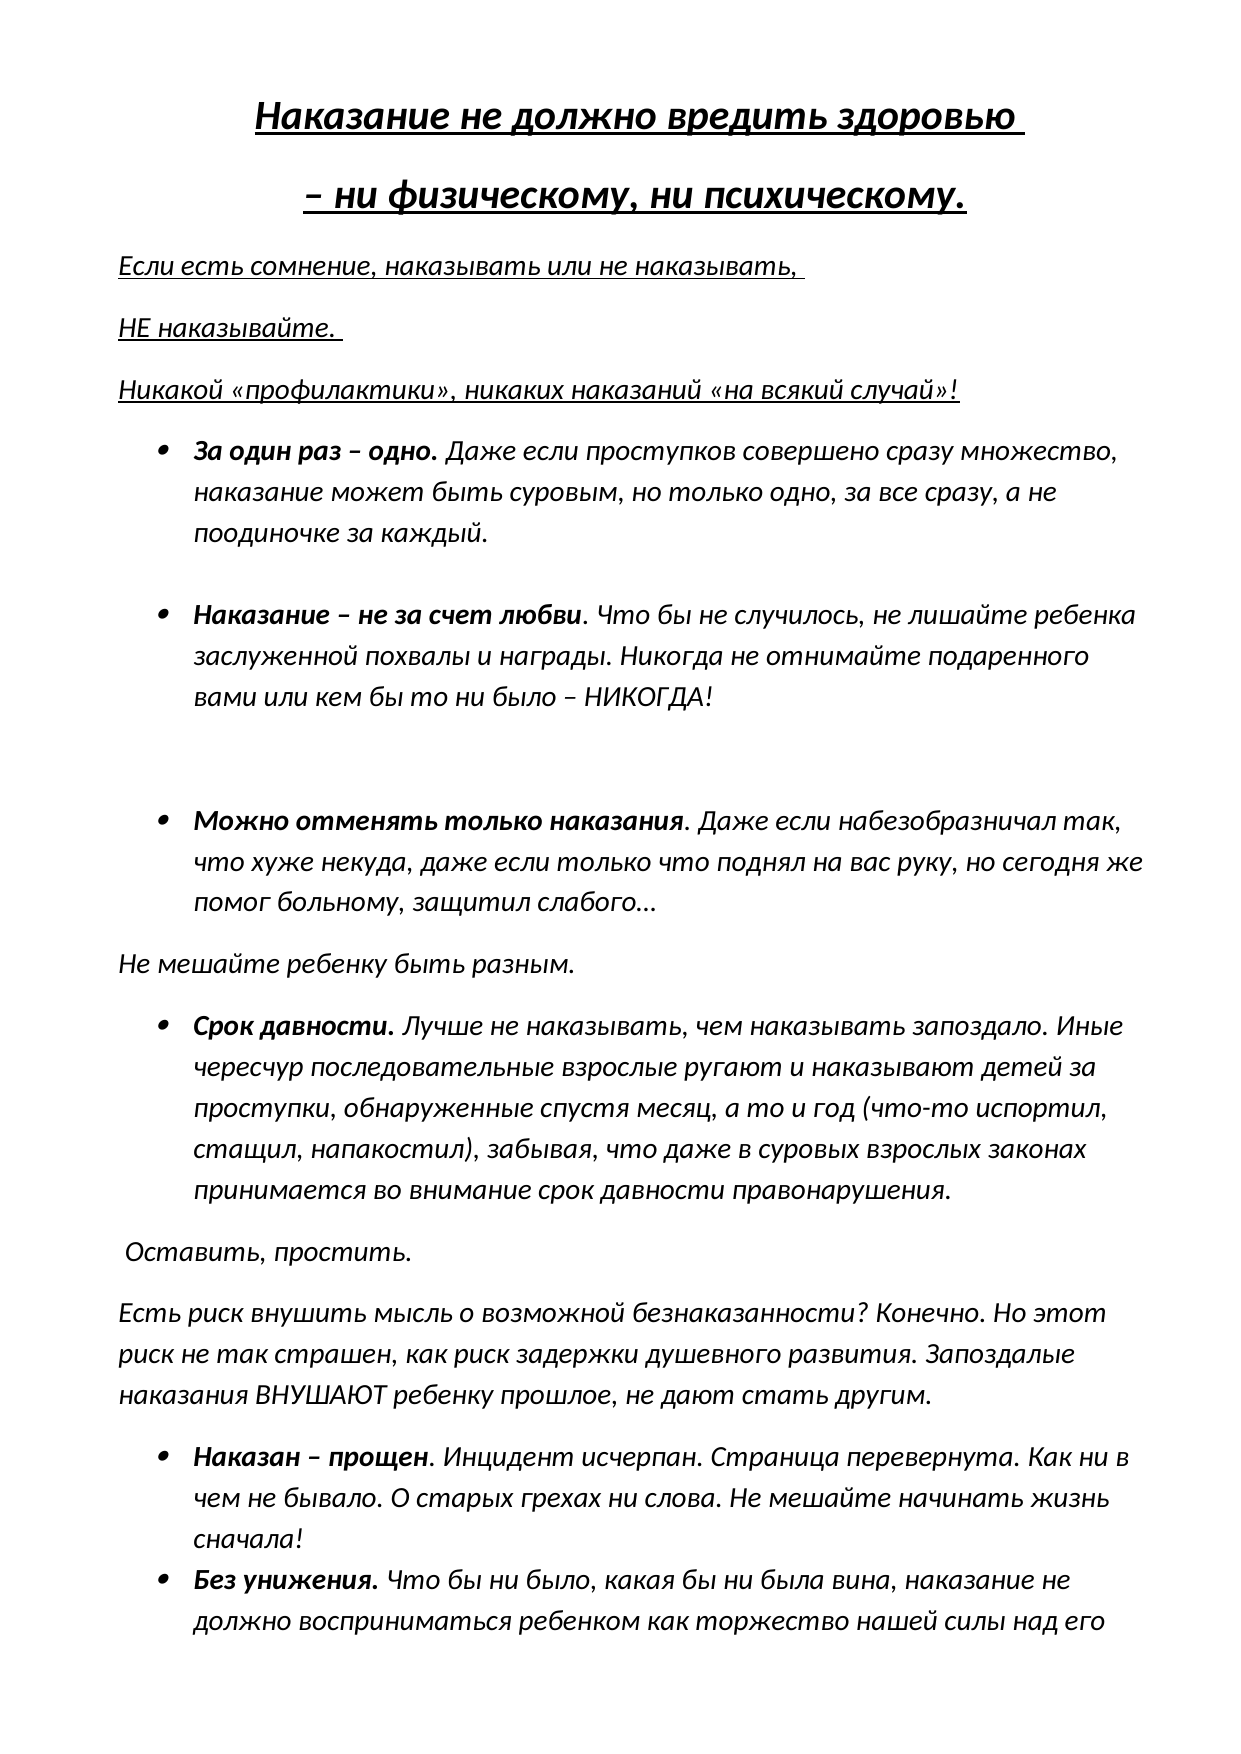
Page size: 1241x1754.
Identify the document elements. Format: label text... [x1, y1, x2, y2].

text Никакой «профилактики», никаких наказаний «на всякий случай»! [118, 371, 1152, 406]
text Есть риск внушить мысль о возможной безнаказанности? Конечно. Но этот риск не так страшен, как риск задержки душевного развития. Запоздалые наказания ВНУШАЮТ ребенку прошлое, не дают стать другим. [118, 1294, 1152, 1412]
list Срок давности. Лучше не наказывать, чем наказывать запоздало. Иные чересчур последовательные взрослые ругают и наказывают детей за проступки, обнаруженные спустя месяц, а то и год (что-то испортил, стащил, напакостил), забывая, что даже в суровых взрослых законах принимается во внимание срок давности правонарушения. [156, 1007, 1152, 1206]
list Можно отменять только наказания. Даже если набезобразничал так, что хуже некуда, даже если только что поднял на вас руку, но сегодня же помог больному, защитил слабого… [156, 802, 1152, 919]
list Наказан – прощен. Инцидент исчерпан. Страница перевернута. Как ни в чем не бывало. О старых грехах ни слова. Не мешайте начинать жизнь сначала! [156, 1438, 1152, 1556]
text – ни физическому, ни психическому. [118, 168, 1152, 219]
text Наказание не должно вредить здоровью [118, 89, 1152, 139]
text Не мешайте ребенку быть разным. [118, 945, 1152, 981]
text НЕ наказывайте. [118, 309, 1152, 344]
text Оставить, простить. [118, 1233, 1152, 1268]
list Наказание – не за счет любви. Что бы не случилось, не лишайте ребенка заслуженной похвалы и награды. Никогда не отнимайте подаренного вами или кем бы то ни было – НИКОГДА! [156, 596, 1152, 714]
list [156, 1561, 1152, 1637]
text Если есть сомнение, наказывать или не наказывать, [118, 247, 1152, 283]
list За один раз – одно. Даже если проступков совершено сразу множество, наказание может быть суровым, но только одно, за все сразу, а не поодиночке за каждый. [156, 432, 1152, 550]
